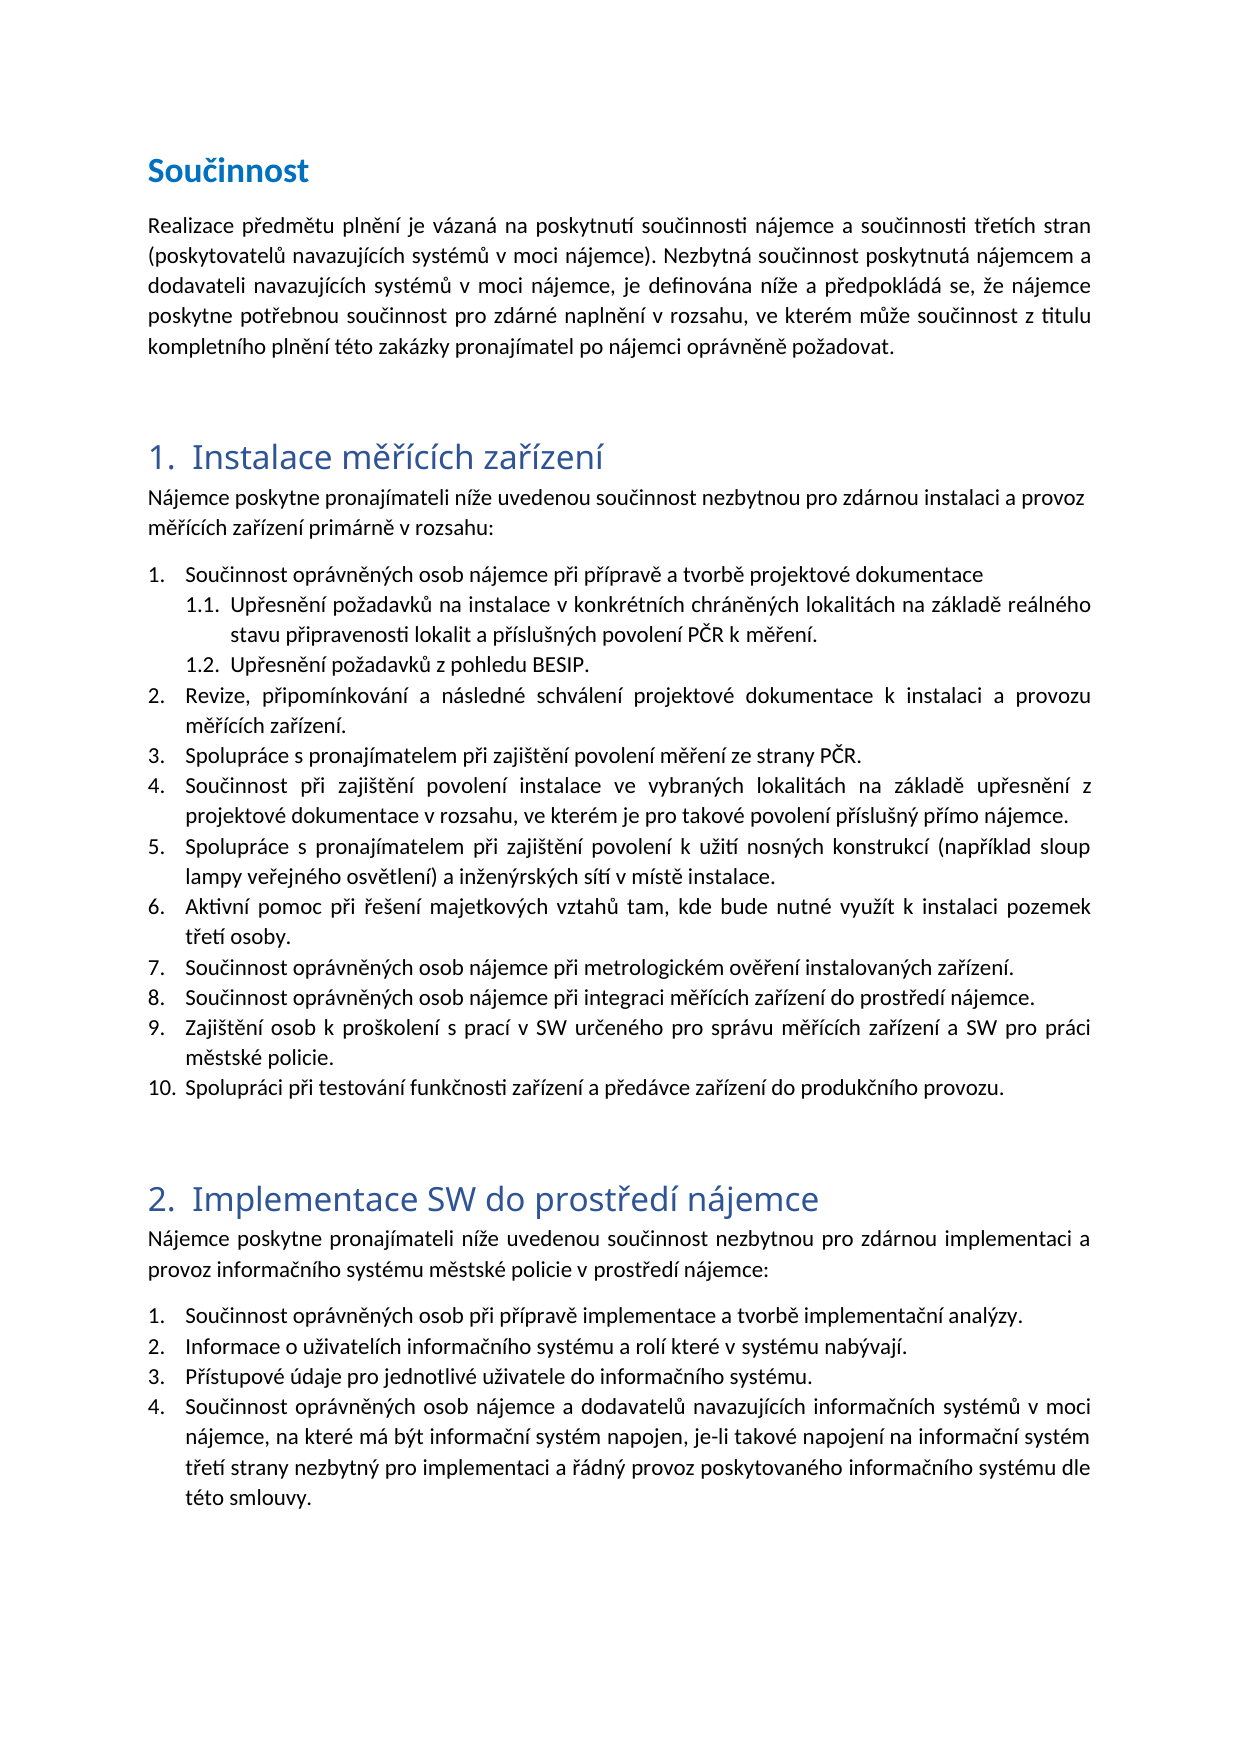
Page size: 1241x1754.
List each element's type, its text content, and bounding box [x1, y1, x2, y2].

list Součinnost oprávněných osob při přípravě implementace a tvorbě implementační analýzy. [148, 1302, 1093, 1329]
list Aktivní pomoc při řešení majetkových vztahů tam, kde bude nutné využít k instalaci pozemek třetí osoby. [148, 892, 1093, 950]
list Informace o uživatelích informačního systému a rolí které v systému nabývají. [148, 1332, 1093, 1360]
list Součinnost při zajištění povolení instalace ve vybraných lokalitách na základě upřesnění z projektové dokumentace v rozsahu, ve kterém je pro takové povolení příslušný přímo nájemce. [148, 771, 1093, 829]
subtitle Implementace SW do prostředí nájemce [148, 1176, 1093, 1221]
list Spolupráce s pronajímatelem při zajištění povolení měření ze strany PČR. [148, 741, 1093, 769]
list Revize, připomínkování a následné schválení projektové dokumentace k instalaci a provozu měřících zařízení. [148, 681, 1093, 739]
list Součinnost oprávněných osob nájemce při metrologickém ověření instalovaných zařízení. [148, 953, 1093, 981]
list Součinnost oprávněných osob nájemce a dodavatelů navazujících informačních systémů v moci nájemce, na které má být informační systém napojen, je-li takové napojení na informační systém třetí strany nezbytný pro implementaci a řádný provoz poskytovaného informačního systému dle této smlouvy. [148, 1392, 1093, 1511]
subtitle Instalace měřících zařízení [148, 434, 1093, 479]
list Upřesnění požadavků z pohledu BESIP. [185, 651, 1093, 678]
text Součinnost [148, 148, 1093, 191]
text Nájemce poskytne pronajímateli níže uvedenou součinnost nezbytnou pro zdárnou instalaci a provoz měřících zařízení primárně v rozsahu: [148, 483, 1093, 541]
list Součinnost oprávněných osob nájemce při přípravě a tvorbě projektové dokumentace [148, 560, 1093, 588]
text Nájemce poskytne pronajímateli níže uvedenou součinnost nezbytnou pro zdárnou implementaci a provoz informačního systému městské policie v prostředí nájemce: [148, 1224, 1093, 1283]
list Upřesnění požadavků na instalace v konkrétních chráněných lokalitách na základě reálného stavu připravenosti lokalit a příslušných povolení PČR k měření. [185, 590, 1093, 648]
list Spolupráce s pronajímatelem při zajištění povolení k užití nosných konstrukcí (například sloup lampy veřejného osvětlení) a inženýrských sítí v místě instalace. [148, 832, 1093, 890]
list Přístupové údaje pro jednotlivé uživatele do informačního systému. [148, 1362, 1093, 1390]
list Zajištění osob k proškolení s prací v SW určeného pro správu měřících zařízení a SW pro práci městské policie. [148, 1013, 1093, 1071]
list Spolupráci při testování funkčnosti zařízení a předávce zařízení do produkčního provozu. [148, 1073, 1093, 1101]
list Součinnost oprávněných osob nájemce při integraci měřících zařízení do prostředí nájemce. [148, 983, 1093, 1011]
text Realizace předmětu plnění je vázaná na poskytnutí součinnosti nájemce a součinnosti třetích stran (poskytovatelů navazujících systémů v moci nájemce). Nezbytná součinnost poskytnutá nájemcem a dodavateli navazujících systémů v moci nájemce, je definována níže a předpokládá se, že nájemce poskytne potřebnou součinnost pro zdárné naplnění v rozsahu, ve kterém může součinnost z titulu kompletního plnění této zakázky pronajímatel po nájemci oprávněně požadovat. [148, 211, 1093, 360]
